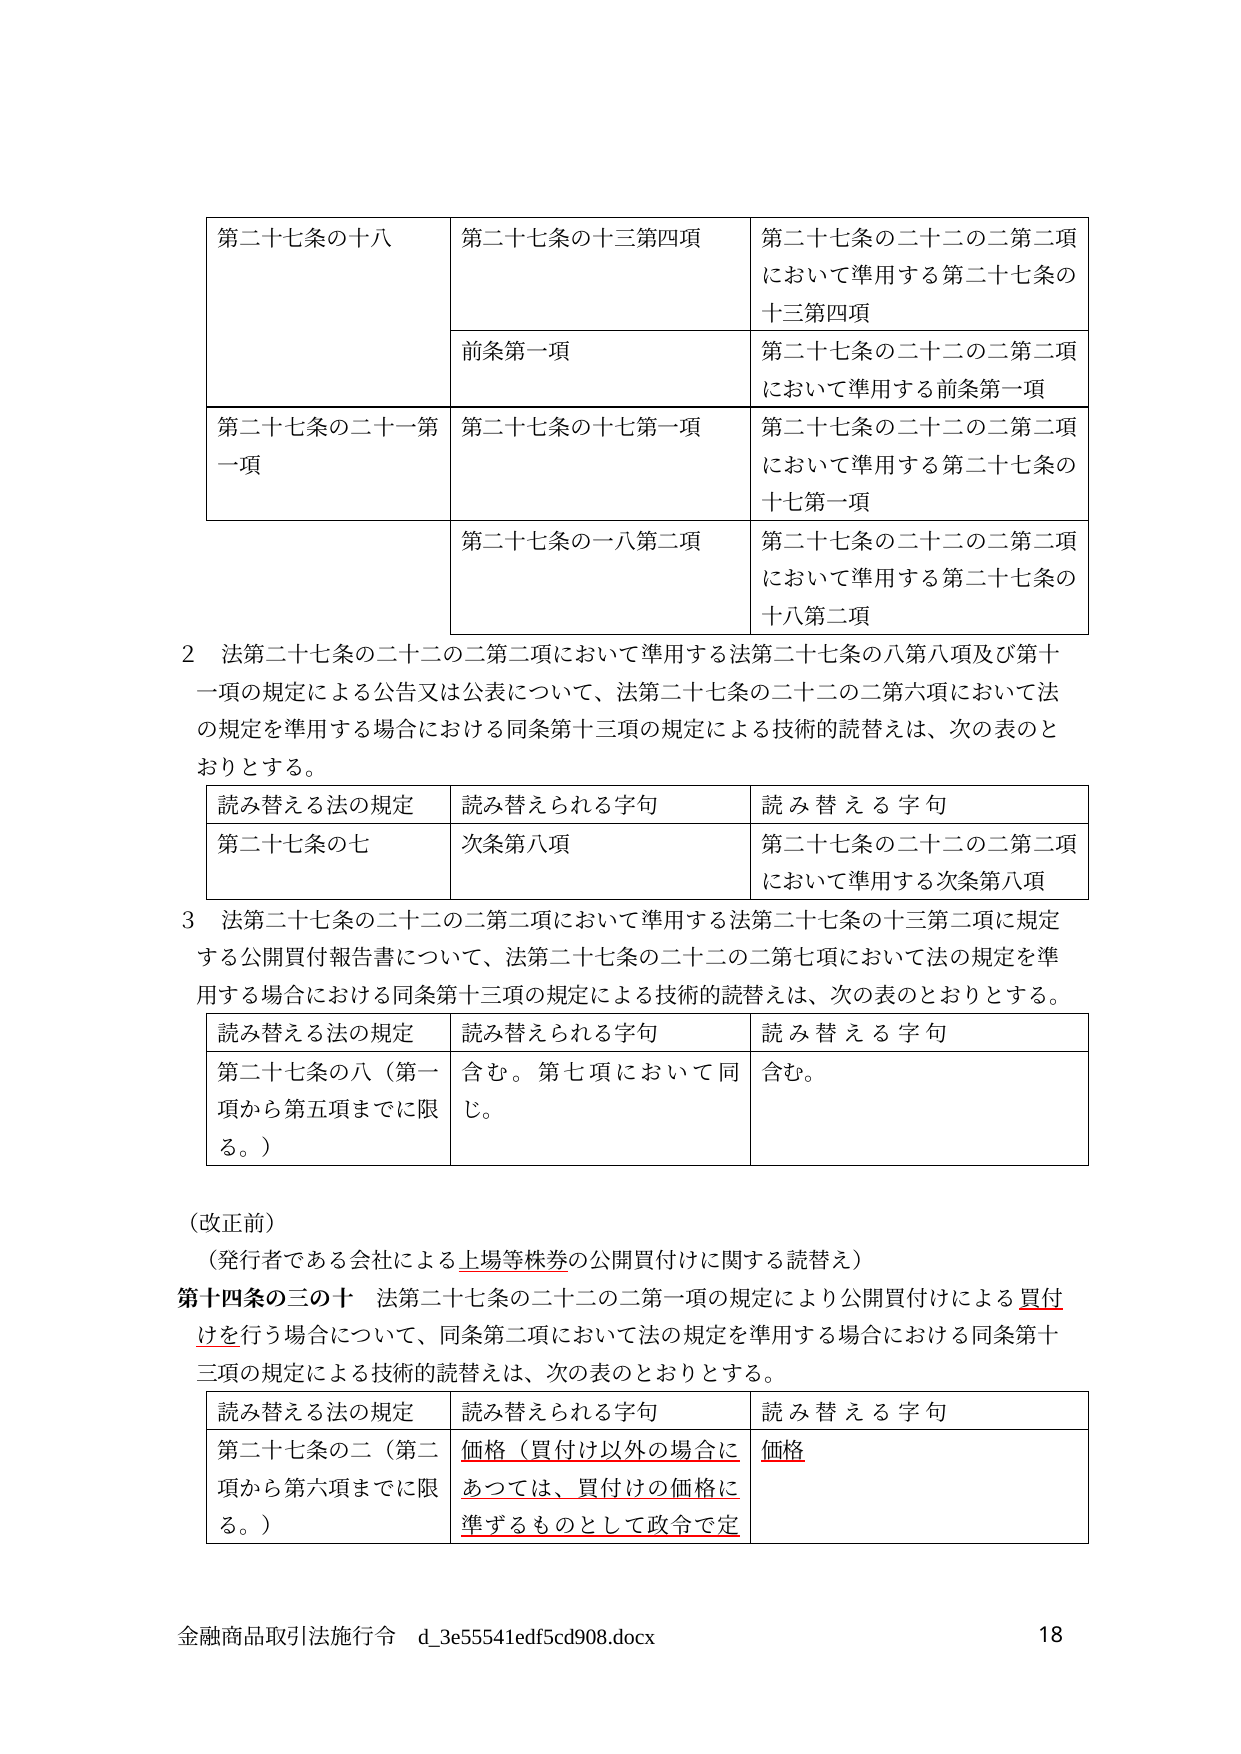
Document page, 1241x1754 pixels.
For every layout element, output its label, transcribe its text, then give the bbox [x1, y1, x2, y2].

table_header 読み替えられる字句 [451, 1014, 750, 1051]
table_cell 第二十七条の一八第二項 [451, 521, 750, 633]
table_cell 第二十七条の八（第一項から第五項までに限る。） [207, 1052, 450, 1165]
table_cell 第二十七条の二十二の二第二項において準用する第二十七条の十八第二項 [751, 521, 1088, 633]
table_header 読 み 替 え る 字 句 [751, 1392, 1088, 1429]
table_cell 第二十七条の二十二の二第二項において準用する次条第八項 [751, 824, 1088, 899]
text ２ 法第二十七条の二十二の二第二項において準用する法第二十七条の八第八項及び第十一項の規定による公告又は公表について、法第二十七条の二十二の二第六項において法の規定を準用する場合における同条第十三項の規定による技術的読替えは、次の表のとおりとする。 [177, 634, 1063, 784]
table_header 読み替える法の規定 [207, 786, 450, 823]
text ３ 法第二十七条の二十二の二第二項において準用する法第二十七条の十三第二項に規定する公開買付報告書について、法第二十七条の二十二の二第七項において法の規定を準用する場合における同条第十三項の規定による技術的読替えは、次の表のとおりとする。 [177, 900, 1063, 1013]
text （発行者である会社による上場等株券の公開買付けに関する読替え） [196, 1241, 1063, 1278]
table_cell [451, 1430, 750, 1543]
table_cell 第二十七条の七 [207, 824, 450, 899]
table_cell 前条第一項 [451, 331, 750, 406]
text 第十四条の三の十 法第二十七条の二十二の二第一項の規定により公開買付けによる買付けを行う場合について、同条第二項において法の規定を準用する場合における同条第十三項の規定による技術的読替えは、次の表のとおりとする。 [177, 1278, 1063, 1391]
table_cell 第二十七条の二十一第一項 [207, 408, 450, 520]
table_cell 第二十七条の十八 [207, 218, 450, 406]
table_cell 価格 [751, 1430, 1088, 1543]
text （改正前） [177, 1203, 1063, 1241]
table_cell 第二十七条の十三第四項 [451, 218, 750, 330]
table_cell 含む。 [751, 1052, 1088, 1165]
table_header 読み替えられる字句 [451, 1392, 750, 1429]
table_cell 第二十七条の二十二の二第二項において準用する前条第一項 [751, 331, 1088, 406]
table_cell 第二十七条の二十二の二第二項において準用する第二十七条の十七第一項 [751, 408, 1088, 520]
table_cell 第二十七条の十七第一項 [451, 408, 750, 520]
table_header 読 み 替 え る 字 句 [751, 786, 1088, 823]
table_header 読み替えられる字句 [451, 786, 750, 823]
table_cell 含む。第七項において同じ。 [451, 1052, 750, 1165]
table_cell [207, 1430, 450, 1543]
table_header 読 み 替 え る 字 句 [751, 1014, 1088, 1051]
table_cell 次条第八項 [451, 824, 750, 899]
table_header 読み替える法の規定 [207, 1392, 450, 1429]
table_header 読み替える法の規定 [207, 1014, 450, 1051]
table_cell 第二十七条の二十二の二第二項において準用する第二十七条の十三第四項 [751, 218, 1088, 330]
